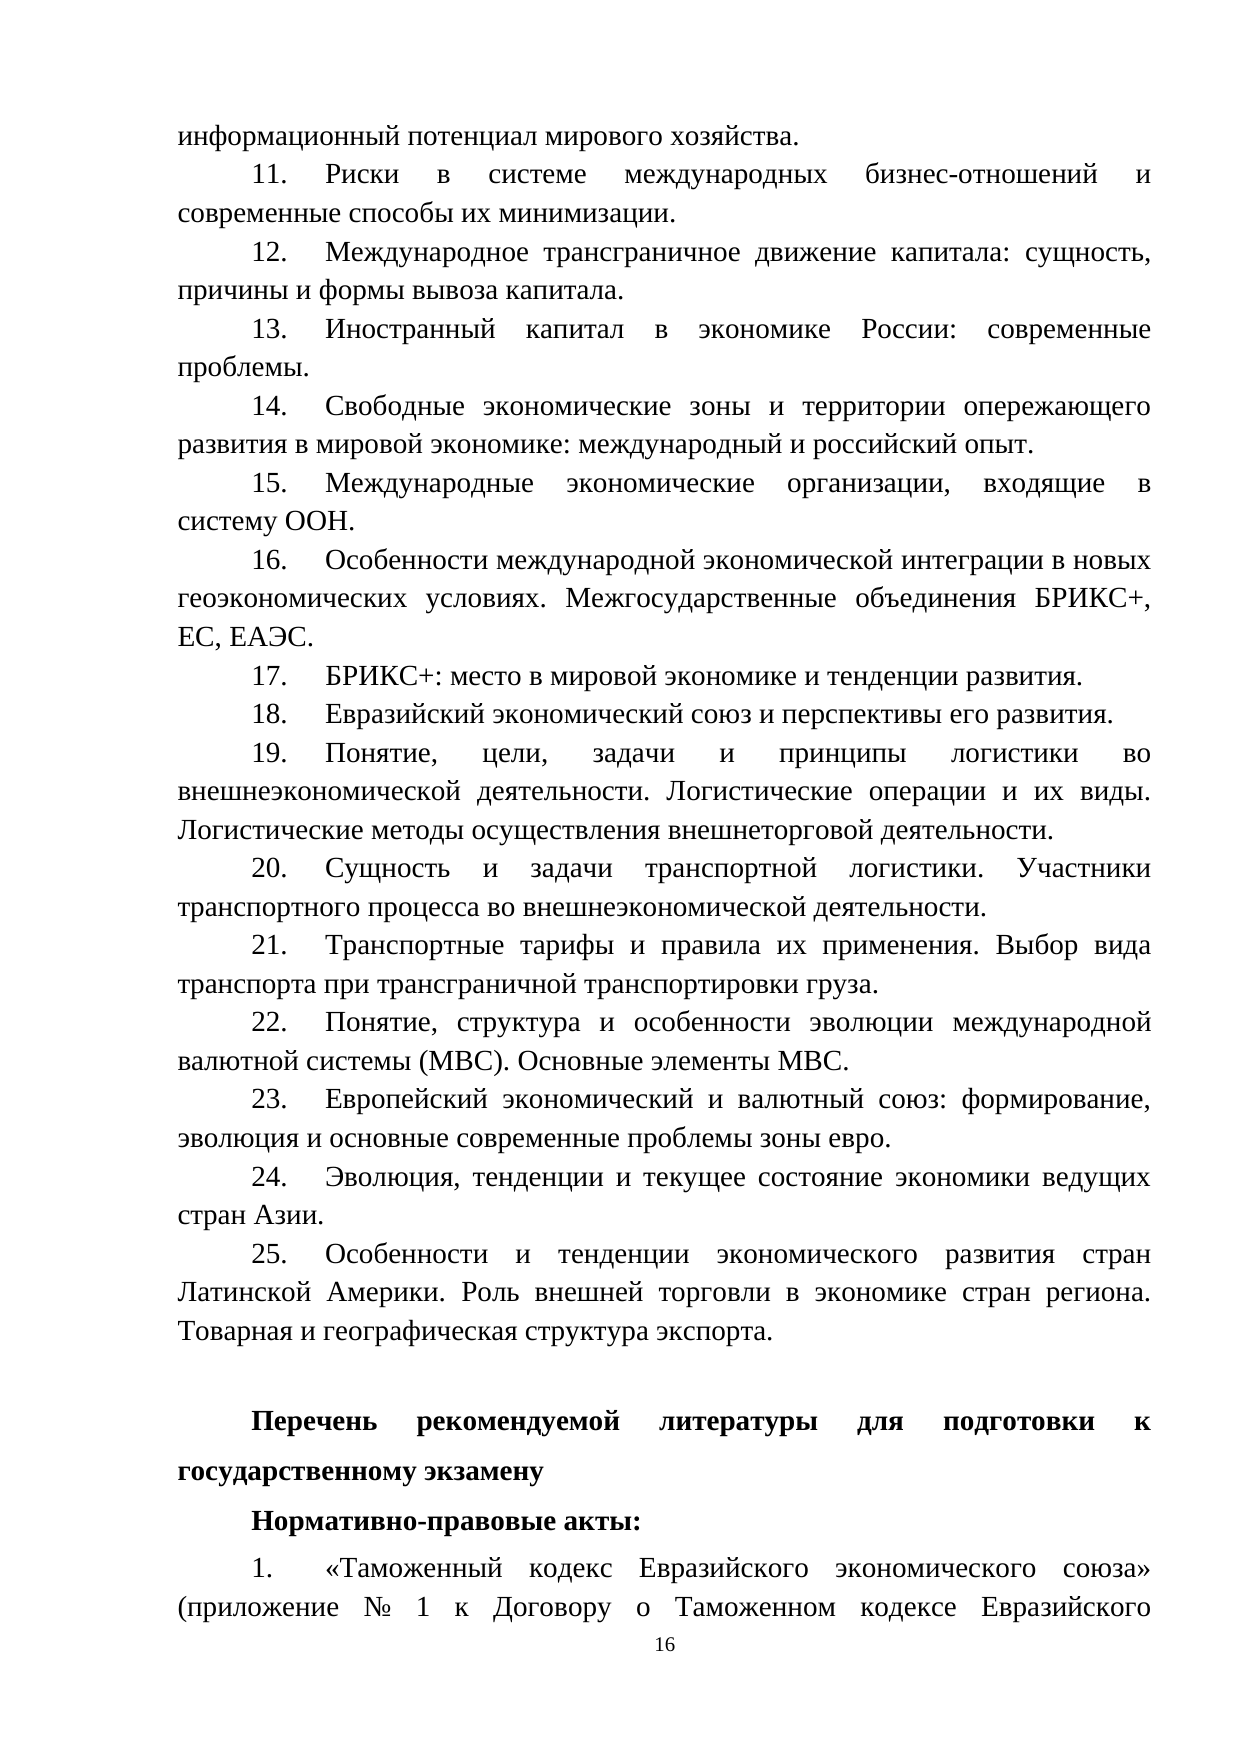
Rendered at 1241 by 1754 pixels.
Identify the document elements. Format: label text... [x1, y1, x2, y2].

list Транспортные тарифы и правила их применения. Выбор вида транспорта при трансграничной транспортировки груза. [177, 927, 1152, 999]
list Евразийский экономический союз и перспективы его развития. [177, 696, 1152, 730]
text Нормативно-правовые акты: [177, 1503, 1152, 1537]
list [177, 118, 1152, 152]
list Понятие, цели, задачи и принципы логистики во внешнеэкономической деятельности. Логистические операции и их виды. Логистические методы осуществления внешнеторговой деятельности. [177, 735, 1152, 845]
list Особенности международной экономической интеграции в новых геоэкономических условиях. Межгосударственные объединения БРИКС+, ЕС, ЕАЭС. [177, 542, 1152, 653]
list Свободные экономические зоны и территории опережающего развития в мировой экономике: международный и российский опыт. [177, 388, 1152, 460]
text Перечень рекомендуемой литературы для подготовки к государственному экзамену [177, 1403, 1152, 1487]
list Особенности и тенденции экономического развития стран Латинской Америки. Роль внешней торговли в экономике стран региона. Товарная и географическая структура экспорта. [177, 1236, 1152, 1346]
list Понятие, структура и особенности эволюции международной валютной системы (МВС). Основные элементы МВС. [177, 1004, 1152, 1077]
list БРИКС+: место в мировой экономике и тенденции развития. [177, 658, 1152, 691]
list Международные экономические организации, входящие в систему ООН. [177, 465, 1152, 537]
list Европейский экономический и валютный союз: формирование, эволюция и основные современные проблемы зоны евро. [177, 1082, 1152, 1154]
list Международное трансграничное движение капитала: сущность, причины и формы вывоза капитала. [177, 234, 1152, 306]
list Сущность и задачи транспортной логистики. Участники транспортного процесса во внешнеэкономической деятельности. [177, 850, 1152, 922]
list Эволюция, тенденции и текущее состояние экономики ведущих стран Азии. [177, 1159, 1152, 1231]
list Риски в системе международных бизнес-отношений и современные способы их минимизации. [177, 157, 1152, 229]
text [177, 1550, 1152, 1622]
list Иностранный капитал в экономике России: современные проблемы. [177, 311, 1152, 383]
